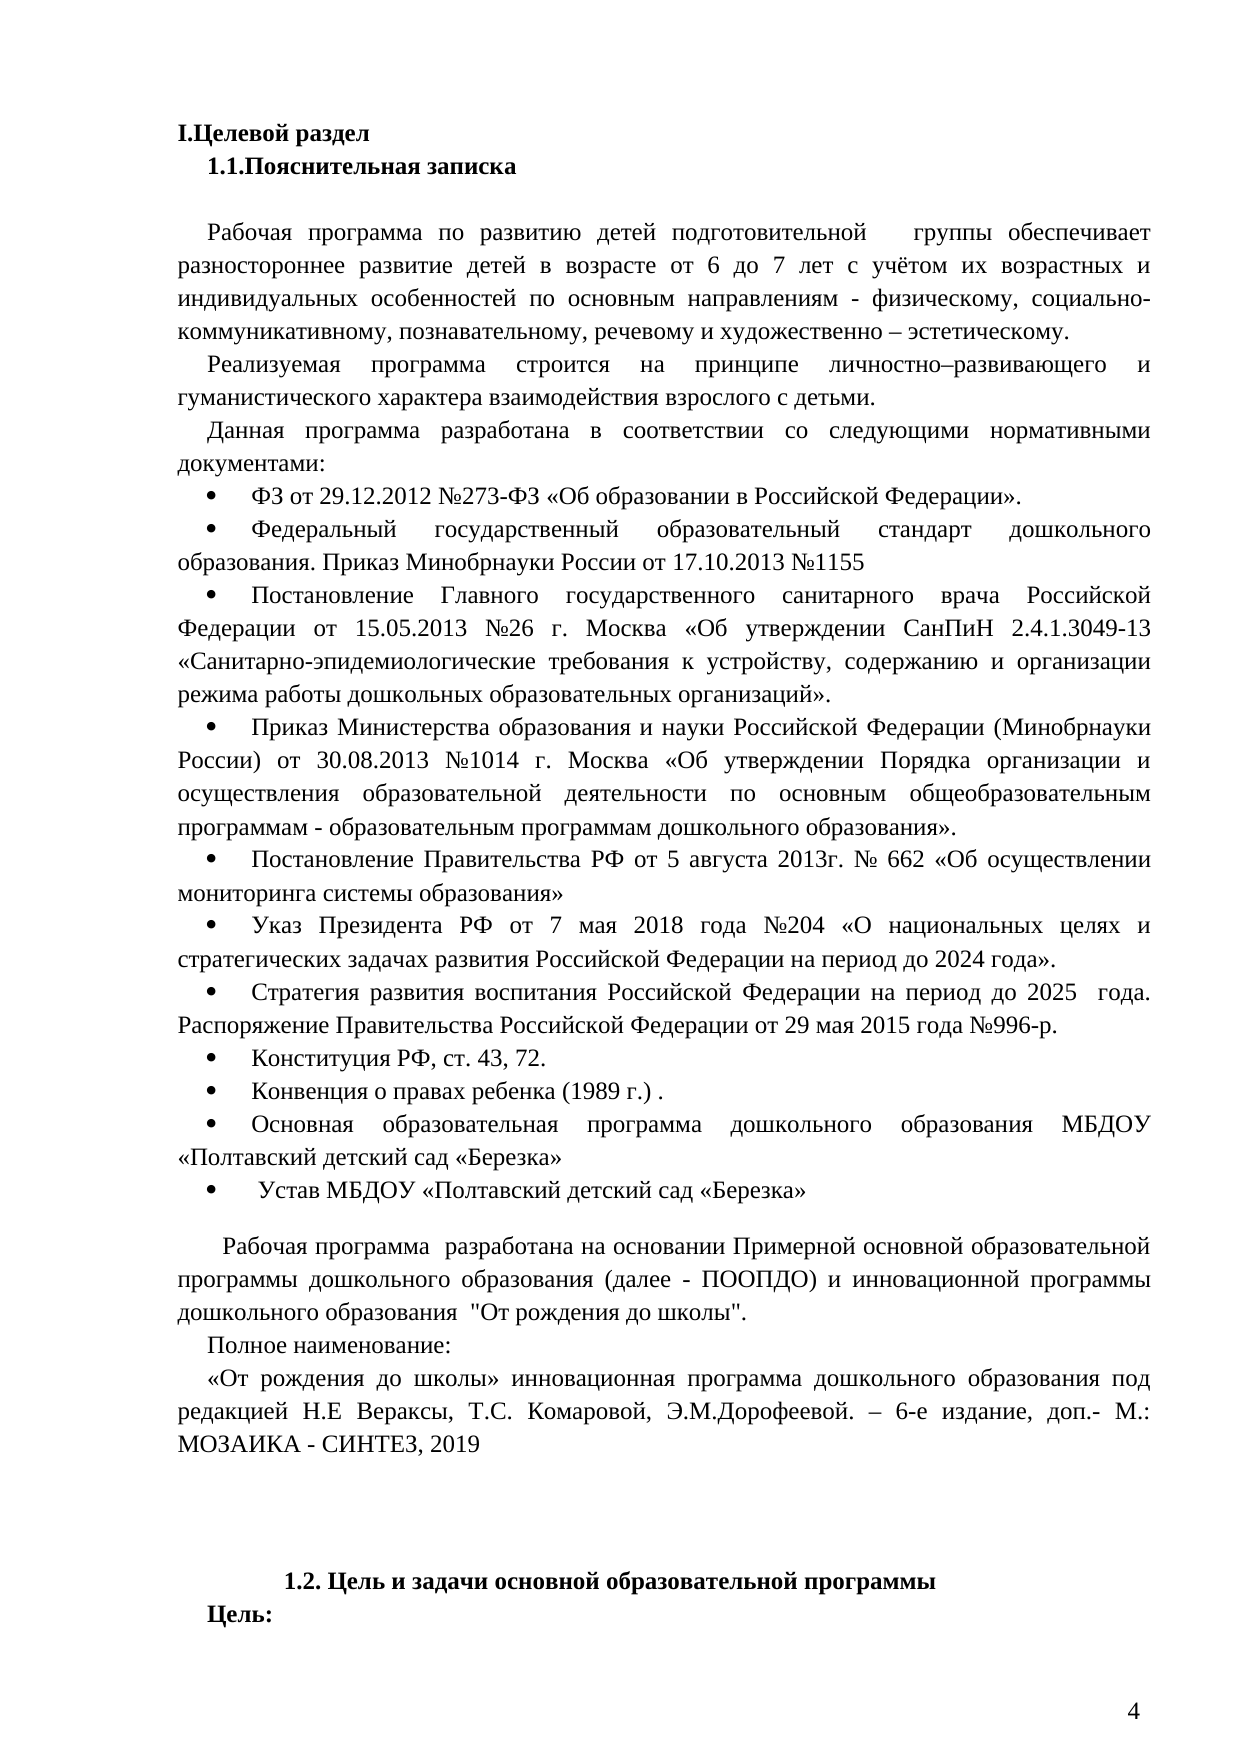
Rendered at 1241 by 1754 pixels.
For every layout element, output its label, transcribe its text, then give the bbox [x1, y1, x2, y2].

text I.Целевой раздел [177, 118, 1152, 147]
list Постановление Правительства РФ от 5 августа 2013г. № 662 «Об осуществлении мониторинга системы образования» [177, 844, 1152, 906]
text 1.1.Пояснительная записка [177, 151, 1152, 180]
list Устав МБДОУ «Полтавский детский сад «Березка» [177, 1175, 1152, 1203]
text Рабочая программа разработана на основании Примерной основной образовательной программы дошкольного образования (далее - ПООПДО) и инновационной программы дошкольного образования "От рождения до школы". [177, 1231, 1152, 1326]
list Указ Президента РФ от 7 мая 2018 года №204 «О национальных целях и стратегических задачах развития Российской Федерации на период до 2024 года». [177, 911, 1152, 972]
list Федеральный государственный образовательный стандарт дошкольного образования. Приказ Минобрнауки России от 17.10.2013 №1155 [177, 514, 1152, 576]
text «От рождения до школы» инновационная программа дошкольного образования под редакцией Н.Е Вераксы, Т.С. Комаровой, Э.М.Дорофеевой. – 6-е издание, доп.- М.: МОЗАИКА - СИНТЕЗ, 2019 [177, 1363, 1152, 1458]
text Цель: [177, 1599, 1152, 1628]
subtitle 1.2. Цель и задачи основной образовательной программы [177, 1566, 1152, 1595]
text Реализуемая программа строится на принципе личностно–развивающего и гуманистического характера взаимодействия взрослого с детьми. [177, 349, 1152, 411]
text Данная программа разработана в соответствии со следующими нормативными документами: [177, 415, 1152, 477]
list Приказ Министерства образования и науки Российской Федерации (Минобрнауки России) от 30.08.2013 №1014 г. Москва «Об утверждении Порядка организации и осуществления образовательной деятельности по основным общеобразовательным программам - образовательным программам дошкольного образования». [177, 712, 1152, 840]
list Конституция РФ, ст. 43, 72. [177, 1043, 1152, 1071]
text Рабочая программа по развитию детей подготовительной группы обеспечивает разностороннее развитие детей в возрасте от 6 до 7 лет с учётом их возрастных и индивидуальных особенностей по основным направлениям - физическому, социально-коммуникативному, познавательному, речевому и художественно – эстетическому. [177, 217, 1152, 345]
list Стратегия развития воспитания Российской Федерации на период до 2025 года. Распоряжение Правительства Российской Федерации от 29 мая 2015 года №996-р. [177, 977, 1152, 1038]
list ФЗ от 29.12.2012 №273-ФЗ «Об образовании в Российской Федерации». [177, 481, 1152, 510]
list Конвенция о правах ребенка (.) . [177, 1076, 1152, 1104]
text Полное наименование: [177, 1330, 1152, 1359]
list Постановление Главного государственного санитарного врача Российской Федерации от 15.05.2013 №26 г. Москва «Об утверждении СанПиН 2.4.1.3049-13 «Санитарно-эпидемиологические требования к устройству, содержанию и организации режима работы дошкольных образовательных организаций». [177, 580, 1152, 708]
list Основная образовательная программа дошкольного образования МБДОУ «Полтавский детский сад «Березка» [177, 1109, 1152, 1171]
